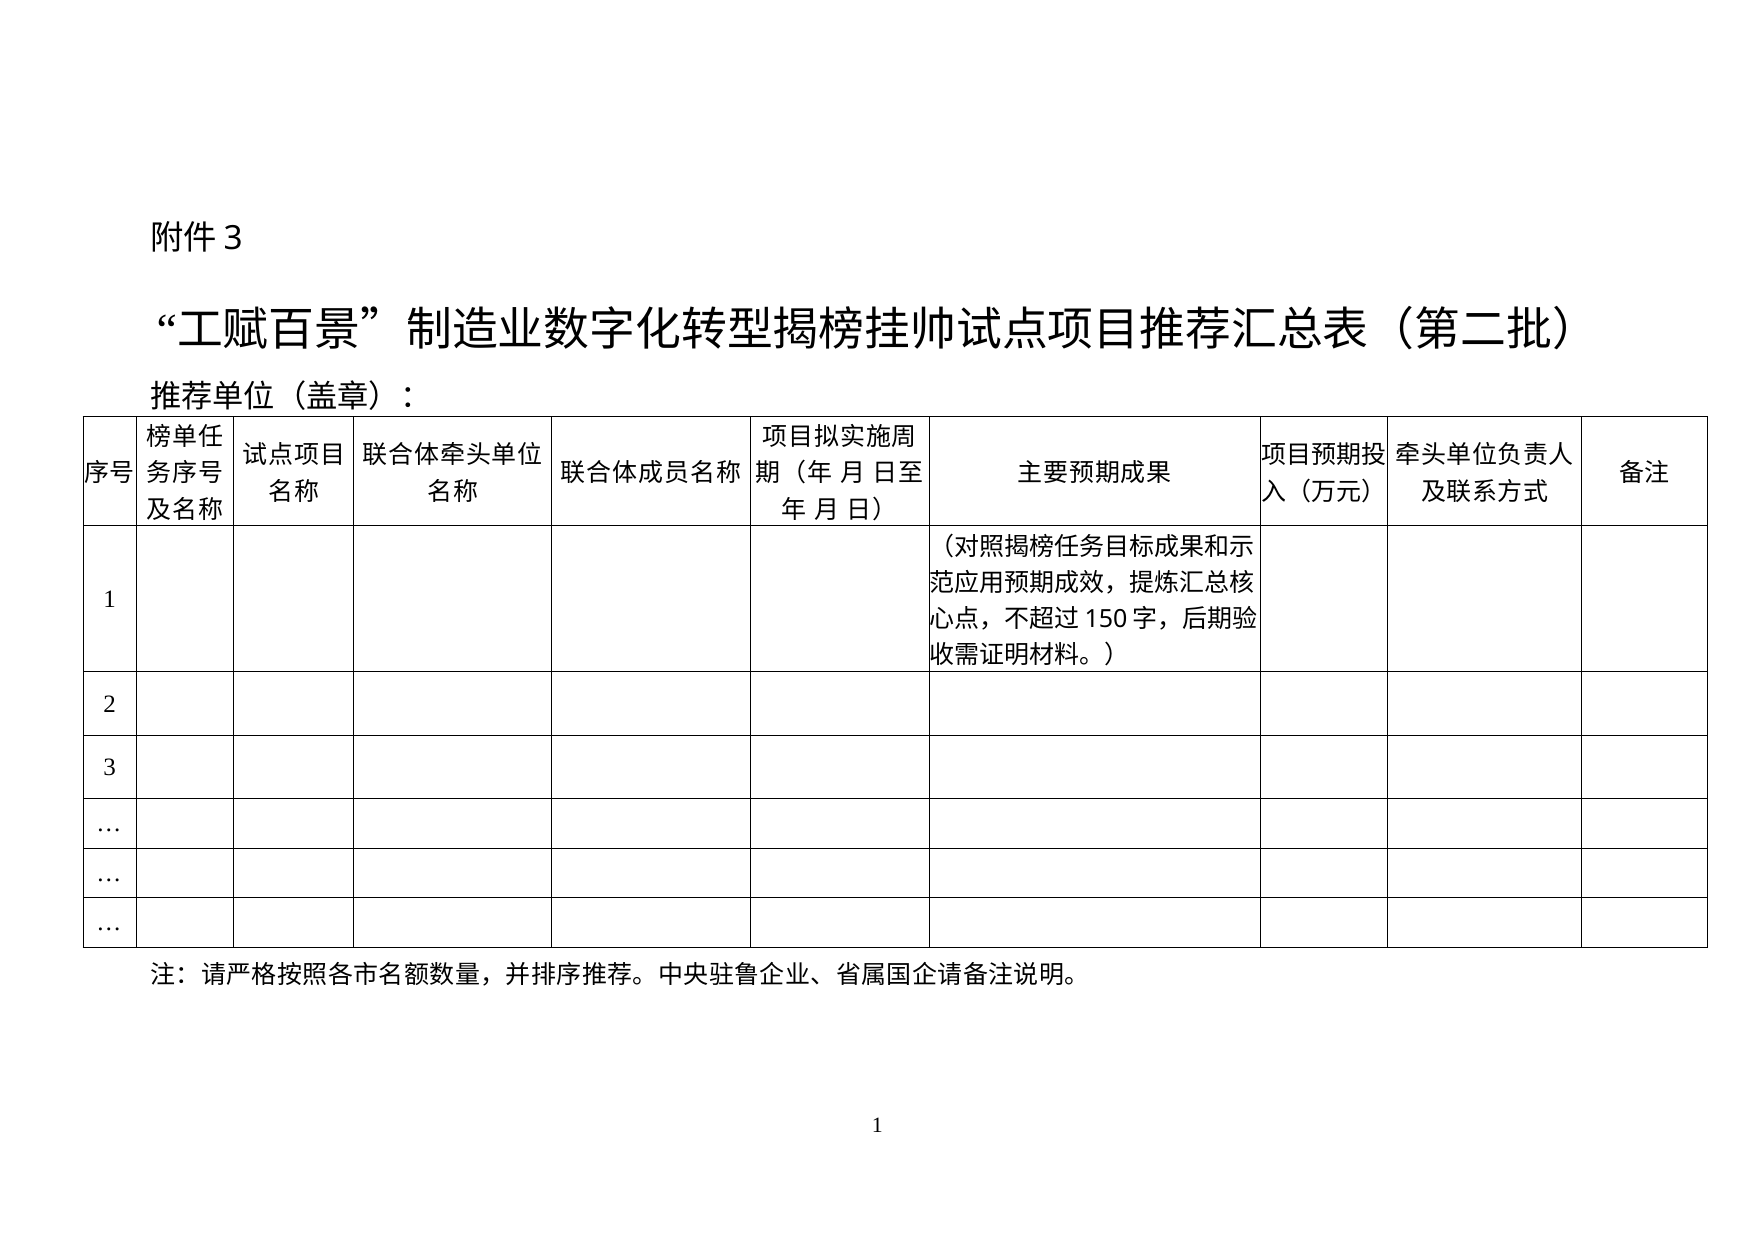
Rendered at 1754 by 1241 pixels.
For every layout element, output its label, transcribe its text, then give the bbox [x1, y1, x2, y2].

table_cell （对照揭榜任务目标成果和示范应用预期成效，提炼汇总核心点，不超过150字，后期验收需证明材料。） [930, 526, 1260, 671]
table_header 联合体牵头单位名称 [354, 417, 551, 525]
table_cell [354, 849, 551, 897]
table_cell [354, 672, 551, 734]
text 附件3 [150, 189, 1604, 280]
table_cell [1388, 672, 1581, 734]
table_cell [137, 849, 233, 897]
table_header 联合体成员名称 [552, 417, 750, 525]
table_cell [1582, 898, 1707, 947]
table_cell [552, 736, 750, 798]
table_cell [552, 799, 750, 848]
table_cell [1582, 799, 1707, 848]
table_cell [930, 672, 1260, 734]
table_cell [1261, 898, 1387, 947]
table_header 试点项目名称 [234, 417, 353, 525]
table_cell … [84, 799, 136, 848]
table_cell [930, 736, 1260, 798]
table_cell [234, 849, 353, 897]
table_cell [354, 736, 551, 798]
table_cell [1582, 672, 1707, 734]
table_cell [930, 898, 1260, 947]
table_cell [1388, 736, 1581, 798]
table_cell [1582, 736, 1707, 798]
table_cell [1388, 799, 1581, 848]
table_cell [354, 799, 551, 848]
table_cell 2 [84, 672, 136, 734]
table_cell [354, 898, 551, 947]
table_cell [751, 526, 929, 671]
table_cell [1388, 898, 1581, 947]
table_cell [930, 799, 1260, 848]
table_header 项目预期投入（万元） [1261, 417, 1387, 525]
table_cell [1261, 849, 1387, 897]
table_cell [354, 526, 551, 671]
table_cell [234, 799, 353, 848]
table_header 牵头单位负责人及联系方式 [1388, 417, 1581, 525]
table_cell [751, 898, 929, 947]
table_cell 1 [84, 526, 136, 671]
text “工赋百景”制造业数字化转型揭榜挂帅试点项目推荐汇总表（第二批） [150, 280, 1604, 371]
table_cell [930, 849, 1260, 897]
table_cell … [84, 898, 136, 947]
table_header 项目拟实施周期（年 月 日至 年 月 日） [751, 417, 929, 525]
table_cell [552, 849, 750, 897]
table_cell [1261, 672, 1387, 734]
table_cell [234, 736, 353, 798]
table_cell [1388, 849, 1581, 897]
table_cell [1261, 799, 1387, 848]
table_cell [1582, 849, 1707, 897]
table_header 榜单任务序号及名称 [137, 417, 233, 525]
table_cell [1388, 526, 1581, 671]
table_cell 3 [84, 736, 136, 798]
table_header 主要预期成果 [930, 417, 1260, 525]
table_cell [1261, 526, 1387, 671]
table_cell [234, 898, 353, 947]
table_cell [137, 736, 233, 798]
table_cell [552, 672, 750, 734]
table_cell … [84, 849, 136, 897]
table_cell [552, 898, 750, 947]
table_cell [1582, 526, 1707, 671]
table_cell [751, 799, 929, 848]
text 推荐单位（盖章）： [150, 371, 1604, 416]
table_cell [137, 526, 233, 671]
table_header 备注 [1582, 417, 1707, 525]
table_cell [234, 672, 353, 734]
table_cell [1261, 736, 1387, 798]
table_cell [751, 849, 929, 897]
table_cell [137, 799, 233, 848]
table_cell [751, 736, 929, 798]
table_cell [552, 526, 750, 671]
text 注：请严格按照各市名额数量，并排序推荐。中央驻鲁企业、省属国企请备注说明。 [150, 952, 1604, 997]
table_cell [234, 526, 353, 671]
table_cell [137, 672, 233, 734]
table_cell [751, 672, 929, 734]
table_cell [137, 898, 233, 947]
table_header 序号 [84, 417, 136, 525]
